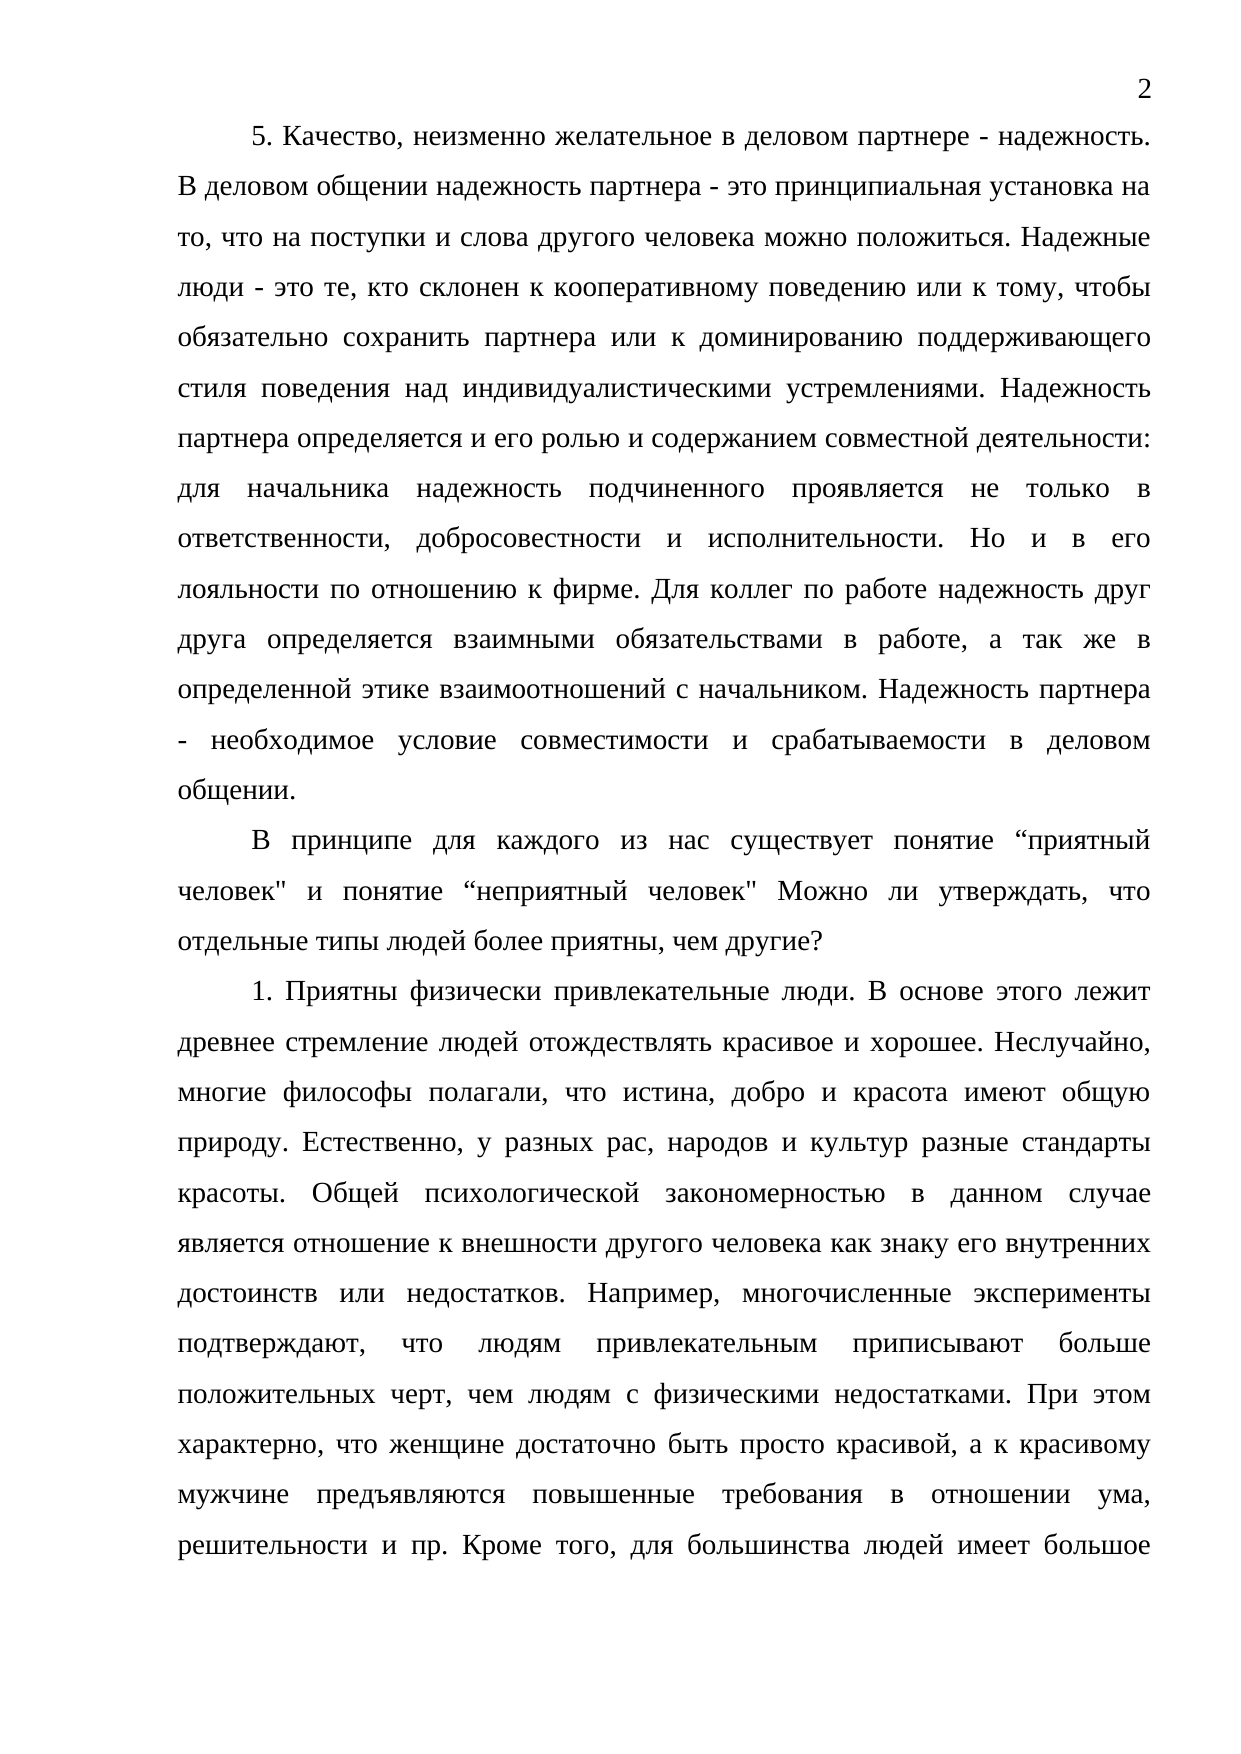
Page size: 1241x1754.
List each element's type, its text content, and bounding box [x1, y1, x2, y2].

text 5. Качество, неизменно желательное в деловом партнере - надежность. В деловом общении надежность партнера - это принципиальная установка на то, что на поступки и слова другого человека можно положиться. Надежные люди - это те, кто склонен к кооперативному поведению или к тому, чтобы обязательно сохранить партнера или к доминированию поддерживающего стиля поведения над индивидуалистическими устремлениями. Надежность партнера определяется и его ролью и содержанием совместной деятельности: для начальника надежность подчиненного проявляется не только в ответственности, добросовестности и исполнительности. Но и в его лояльности по отношению к фирме. Для коллег по работе надежность друг друга определяется взаимными обязательствами в работе, а так же в определенной этике взаимоотношений с начальником. Надежность партнера - необходимое условие совместимости и срабатываемости в деловом общении. [177, 118, 1152, 806]
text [177, 973, 1152, 1560]
text В принципе для каждого из нас существует понятие “приятный человек" и понятие “неприятный человек" Можно ли утверждать, что отдельные типы людей более приятны, чем другие? [177, 822, 1152, 957]
